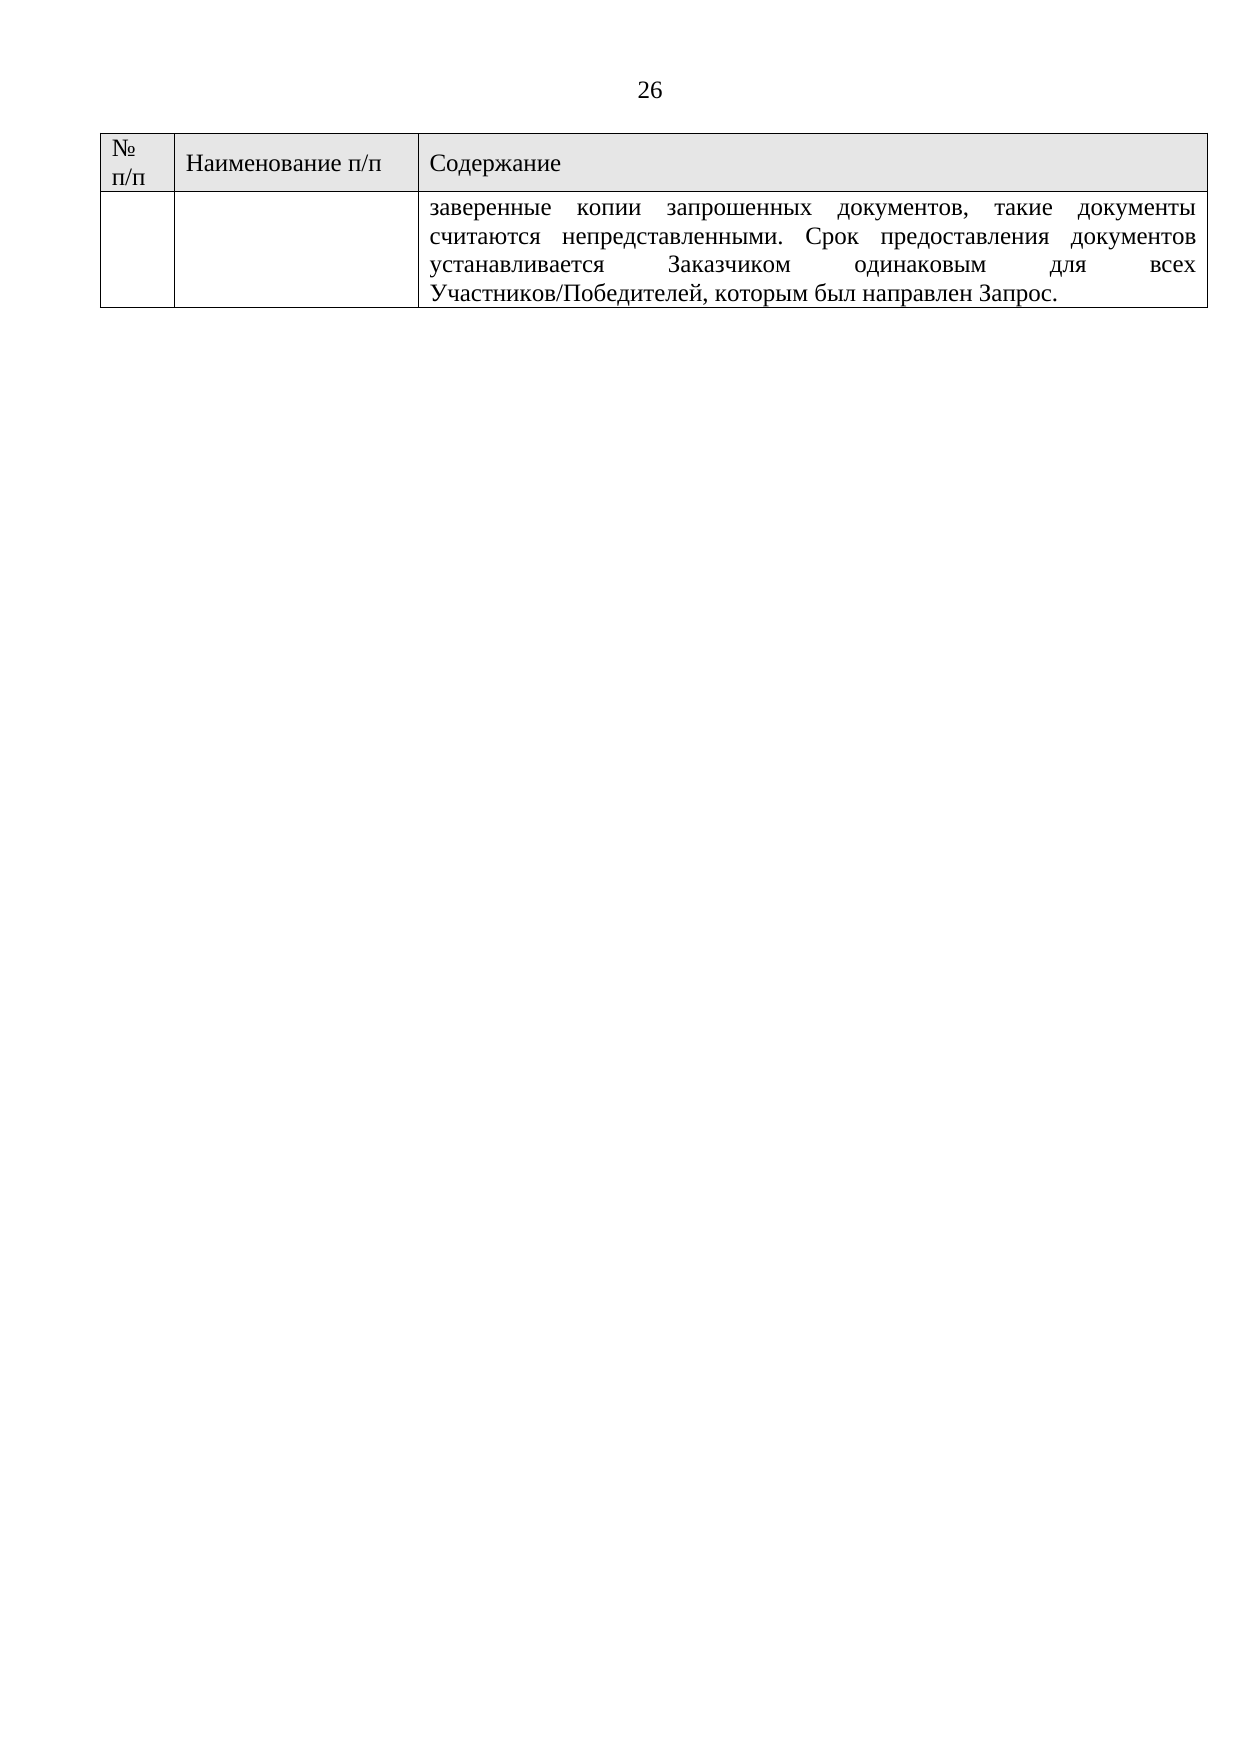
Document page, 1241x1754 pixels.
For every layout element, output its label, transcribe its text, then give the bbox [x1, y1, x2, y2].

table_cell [175, 192, 418, 307]
table_cell [101, 192, 174, 307]
table_header № п/п [101, 134, 174, 191]
table_header Наименование п/п [175, 134, 418, 191]
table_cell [419, 192, 1207, 307]
table_header Содержание [419, 134, 1207, 191]
